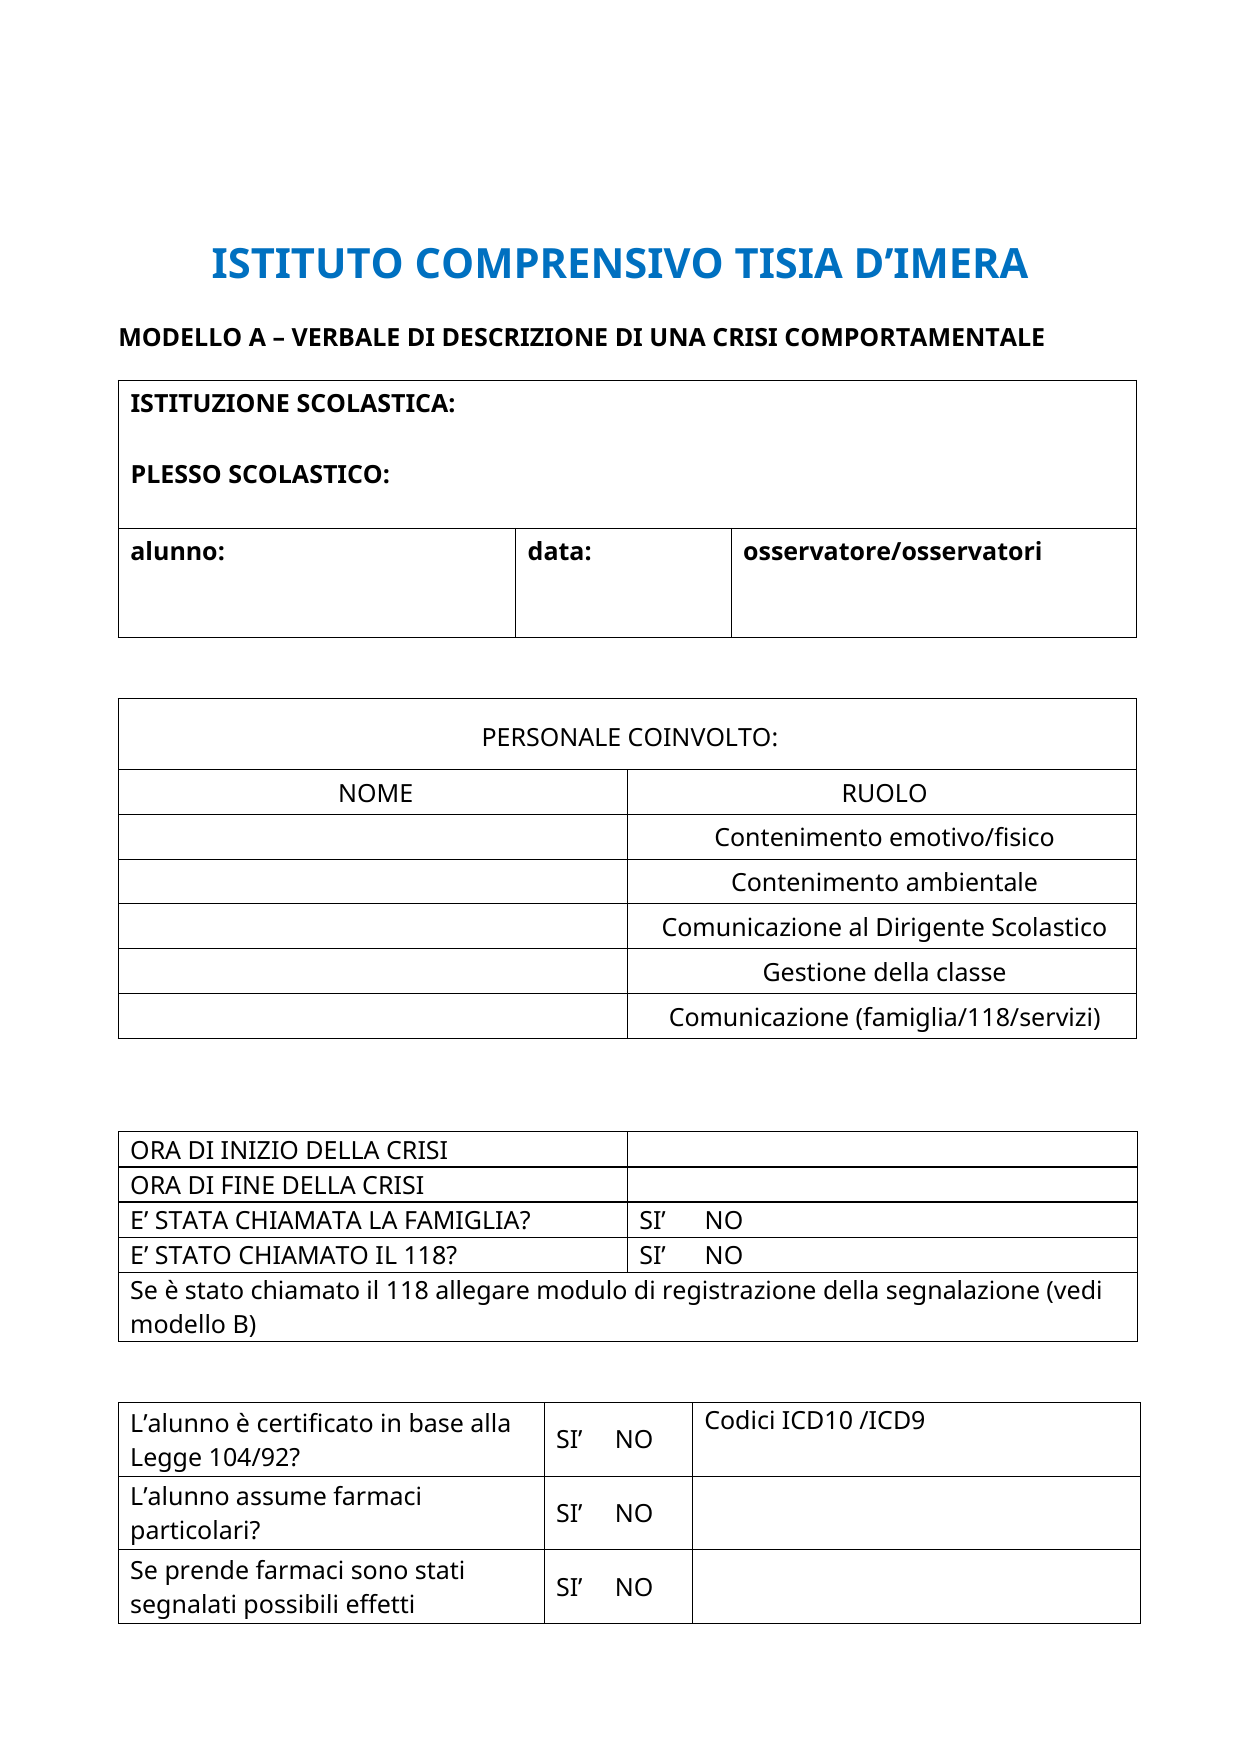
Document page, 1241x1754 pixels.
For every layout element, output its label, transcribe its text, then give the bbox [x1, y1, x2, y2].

table_cell osservatore/osservatori [732, 529, 1136, 637]
table_header PERSONALE COINVOLTO: [119, 699, 1136, 769]
table_cell ORA DI FINE DELLA CRISI [119, 1168, 627, 1201]
text ISTITUTO COMPRENSIVO TISIA D’IMERA [118, 234, 1122, 290]
table_cell [119, 949, 627, 993]
table_cell SI’ NO [628, 1203, 1137, 1237]
table_cell Se è stato chiamato il 118 allegare modulo di registrazione della segnalazione (vedi modello B) [119, 1273, 1137, 1341]
table_cell [628, 1168, 1137, 1201]
table_cell E’ STATO CHIAMATO IL 118? [119, 1238, 627, 1272]
table_header Codici ICD10 /ICD9 [693, 1403, 1140, 1476]
table_cell NOME [119, 770, 627, 813]
table_cell RUOLO [628, 770, 1136, 813]
table_cell L’alunno assume farmaci particolari? [119, 1477, 544, 1549]
table_header [628, 1132, 1137, 1166]
table_cell Comunicazione al Dirigente Scolastico [628, 904, 1136, 948]
table_cell SI’ NO [545, 1477, 692, 1549]
table_cell [119, 994, 627, 1038]
table_cell Comunicazione (famiglia/118/servizi) [628, 994, 1136, 1038]
table_header ISTITUZIONE SCOLASTICA: PLESSO SCOLASTICO: [119, 381, 1136, 528]
table_header ORA DI INIZIO DELLA CRISI [119, 1132, 627, 1166]
table_header SI’ NO [545, 1403, 692, 1476]
table_cell [119, 904, 627, 948]
table_cell E’ STATA CHIAMATA LA FAMIGLIA? [119, 1203, 627, 1237]
table_cell [693, 1550, 1140, 1623]
table_cell SI’ NO [628, 1238, 1137, 1272]
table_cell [119, 1550, 544, 1623]
table_cell [693, 1477, 1140, 1549]
table_cell [119, 860, 627, 903]
table_cell [119, 815, 627, 858]
table_cell Contenimento emotivo/fisico [628, 815, 1136, 858]
table_header L’alunno è certificato in base alla Legge 104/92? [119, 1403, 544, 1476]
table_cell data: [516, 529, 731, 637]
table_cell SI’ NO [545, 1550, 692, 1623]
table_cell alunno: [119, 529, 515, 637]
table_cell Gestione della classe [628, 949, 1136, 993]
text MODELLO A – VERBALE DI DESCRIZIONE DI UNA CRISI COMPORTAMENTALE [118, 320, 1122, 354]
table_cell Contenimento ambientale [628, 860, 1136, 903]
